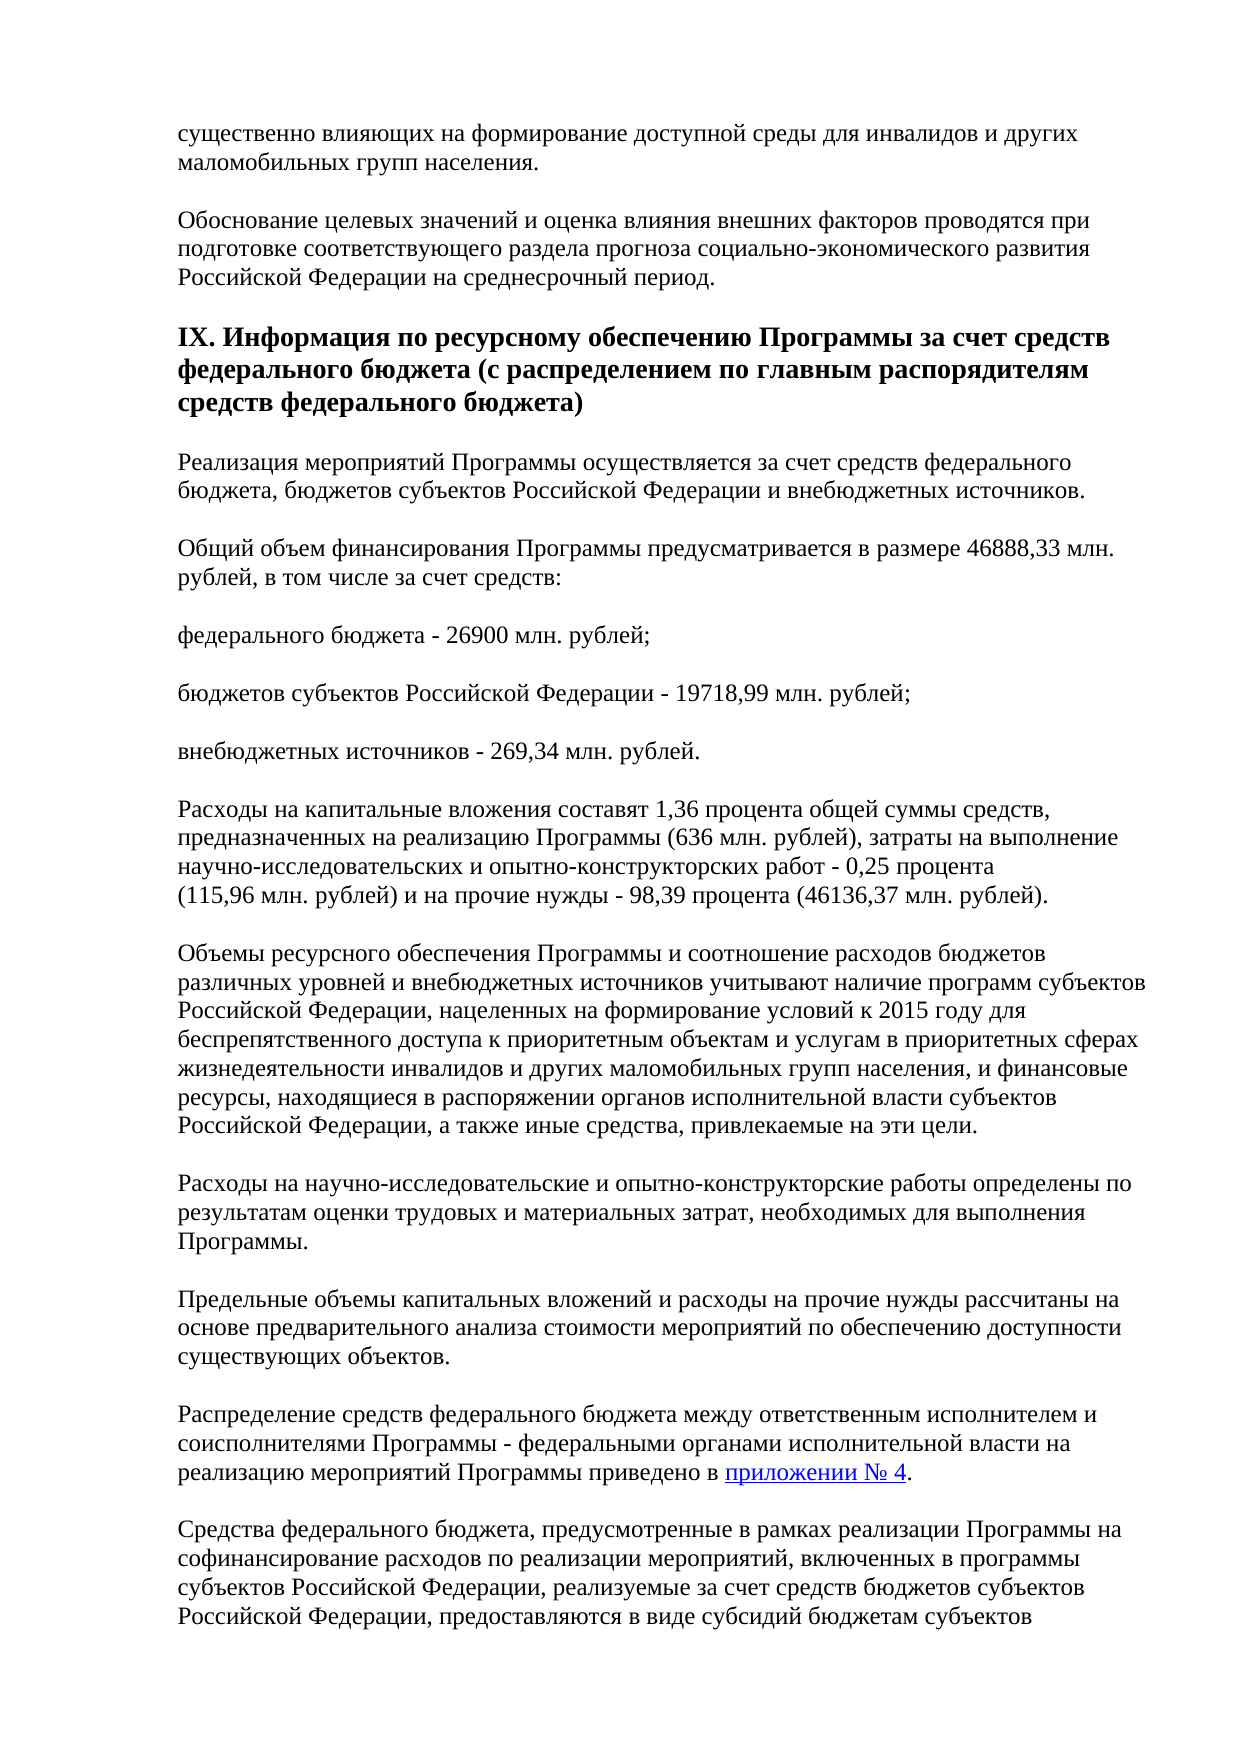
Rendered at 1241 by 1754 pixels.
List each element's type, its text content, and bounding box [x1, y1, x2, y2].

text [177, 118, 1152, 176]
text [177, 1514, 1152, 1629]
text Предельные объемы капитальных вложений и расходы на прочие нужды рассчитаны на основе предварительного анализа стоимости мероприятий по обеспечению доступности существующих объектов. [177, 1284, 1152, 1370]
text Расходы на капитальные вложения составят 1,36 процента общей суммы средств, предназначенных на реализацию Программы (636 млн. рублей), затраты на выполнение научно-исследовательских и опытно-конструкторских работ - 0,25 процента (115,96 млн. рублей) и на прочие нужды - 98,39 процента (46136,37 млн. рублей). [177, 794, 1152, 909]
text IX. Информация по ресурсному обеспечению Программы за счет средств федерального бюджета (с распределением по главным распорядителям средств федерального бюджета) [177, 320, 1152, 417]
text внебюджетных источников - 269,34 млн. рублей. [177, 736, 1152, 764]
text Расходы на научно-исследовательские и опытно-конструкторские работы определены по результатам оценки трудовых и материальных затрат, необходимых для выполнения Программы. [177, 1168, 1152, 1254]
text Общий объем финансирования Программы предусматривается в размере 46888,33 млн. рублей, в том числе за счет средств: [177, 533, 1152, 591]
text бюджетов субъектов Российской Федерации - 19718,99 млн. рублей; [177, 678, 1152, 707]
text Распределение средств федерального бюджета между ответственным исполнителем и соисполнителями Программы - федеральными органами исполнительной власти на реализацию мероприятий Программы приведено в приложении № 4. [177, 1399, 1152, 1485]
text Реализация мероприятий Программы осуществляется за счет средств федерального бюджета, бюджетов субъектов Российской Федерации и внебюджетных источников. [177, 447, 1152, 504]
text Объемы ресурсного обеспечения Программы и соотношение расходов бюджетов различных уровней и внебюджетных источников учитывают наличие программ субъектов Российской Федерации, нацеленных на формирование условий к 2015 году для беспрепятственного доступа к приоритетным объектам и услугам в приоритетных сферах жизнедеятельности инвалидов и других маломобильных групп населения, и финансовые ресурсы, находящиеся в распоряжении органов исполнительной власти субъектов Российской Федерации, а также иные средства, привлекаемые на эти цели. [177, 938, 1152, 1139]
text федерального бюджета - 26900 млн. рублей; [177, 620, 1152, 649]
text Обоснование целевых значений и оценка влияния внешних факторов проводятся при подготовке соответствующего раздела прогноза социально-экономического развития Российской Федерации на среднесрочный период. [177, 205, 1152, 291]
